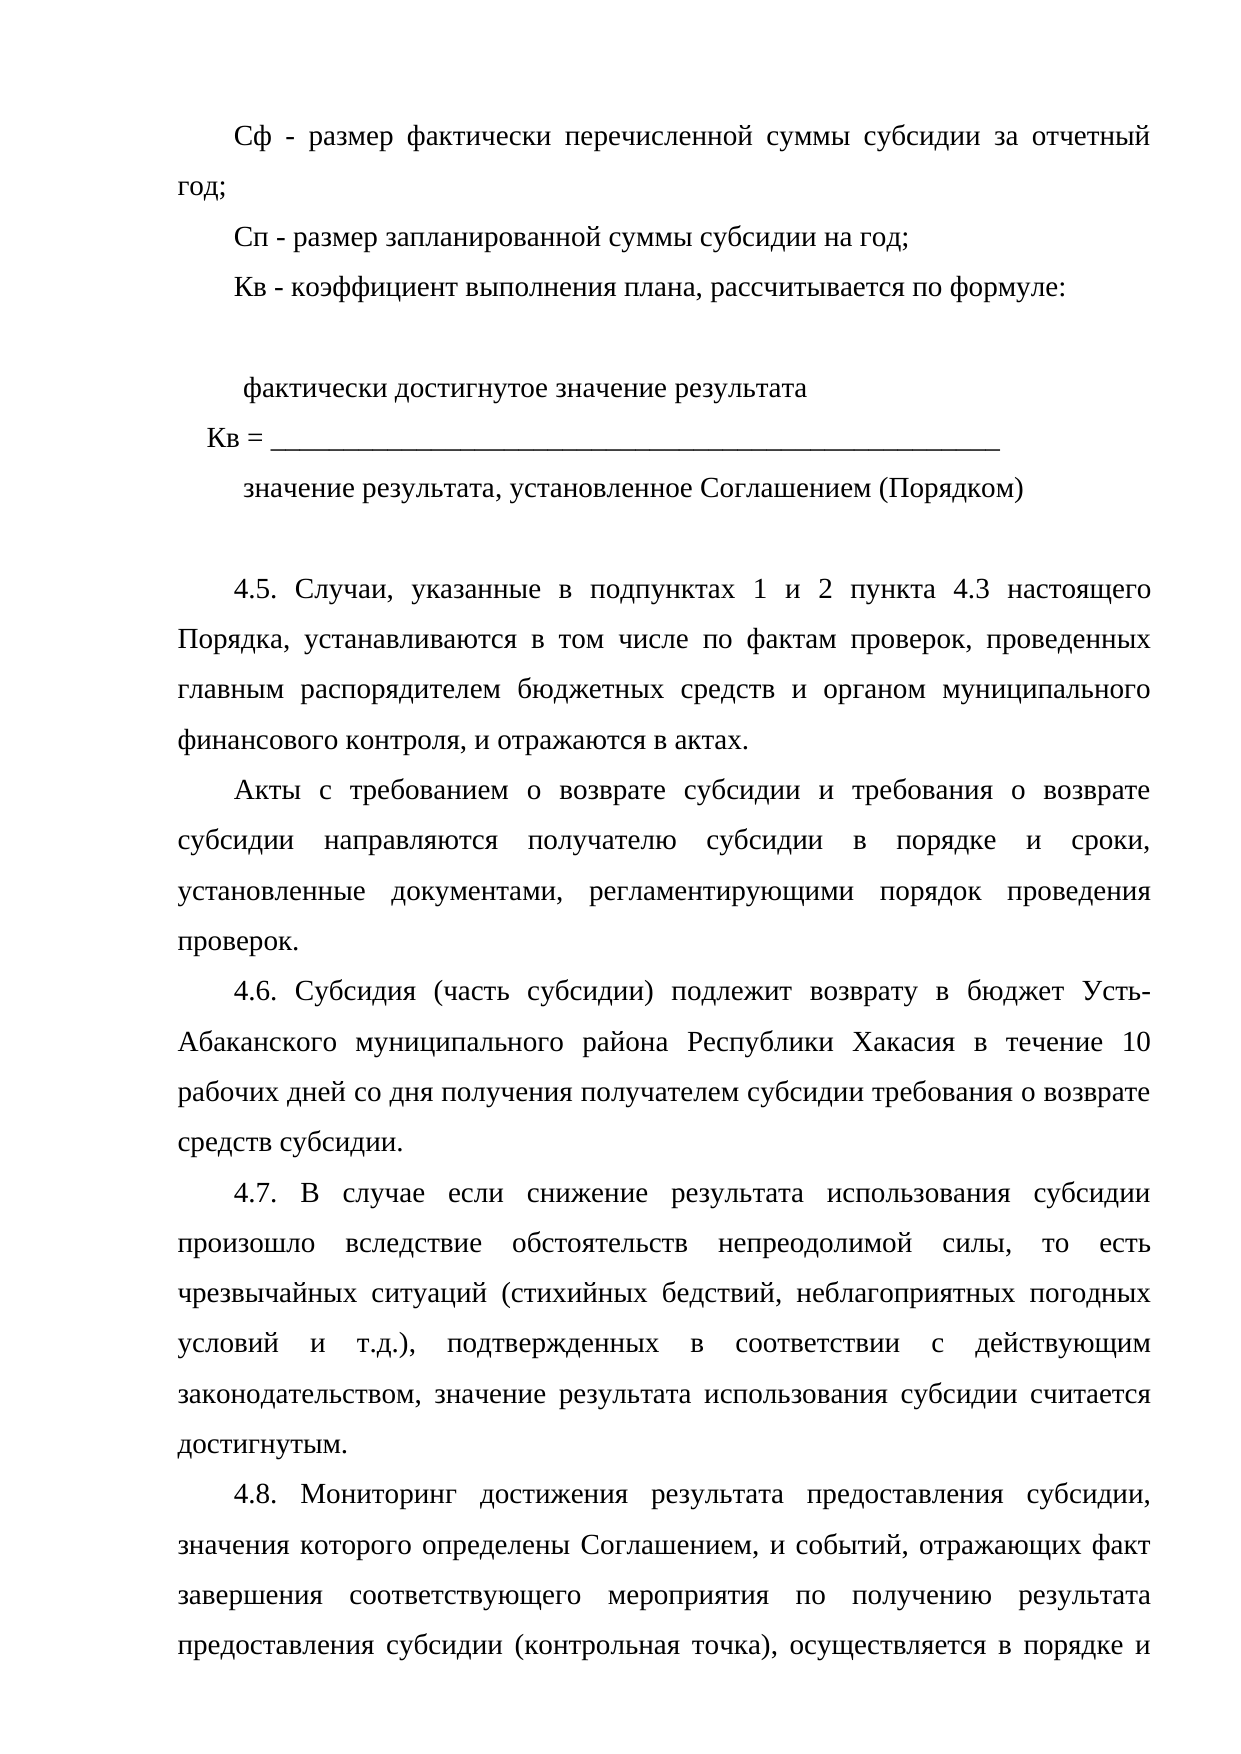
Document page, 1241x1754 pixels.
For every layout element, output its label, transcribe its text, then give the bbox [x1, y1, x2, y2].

text Сп - размер запланированной суммы субсидии на год; [177, 219, 1152, 252]
text Кв = __________________________________________________ [177, 420, 1152, 453]
text 4.7. В случае если снижение результата использования субсидии произошло вследствие обстоятельств непреодолимой силы, то есть чрезвычайных ситуаций (стихийных бедствий, неблагоприятных погодных условий и т.д.), подтвержденных в соответствии с действующим законодательством, значение результата использования субсидии считается достигнутым. [177, 1175, 1152, 1460]
text значение результата, установленное Соглашением (Порядком) [177, 470, 1152, 504]
text фактически достигнутое значение результата [177, 370, 1152, 403]
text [177, 1477, 1152, 1661]
text Кв - коэффициент выполнения плана, рассчитывается по формуле: [177, 269, 1152, 303]
text Сф - размер фактически перечисленной суммы субсидии за отчетный год; [177, 118, 1152, 202]
text 4.6. Субсидия (часть субсидии) подлежит возврату в бюджет Усть-Абаканского муниципального района Республики Хакасия в течение 10 рабочих дней со дня получения получателем субсидии требования о возврате средств субсидии. [177, 973, 1152, 1158]
text 4.5. Случаи, указанные в подпунктах 1 и 2 пункта 4.3 настоящего Порядка, устанавливаются в том числе по фактам проверок, проведенных главным распорядителем бюджетных средств и органом муниципального финансового контроля, и отражаются в актах. [177, 571, 1152, 755]
text Акты с требованием о возврате субсидии и требования о возврате субсидии направляются получателю субсидии в порядке и сроки, установленные документами, регламентирующими порядок проведения проверок. [177, 772, 1152, 957]
